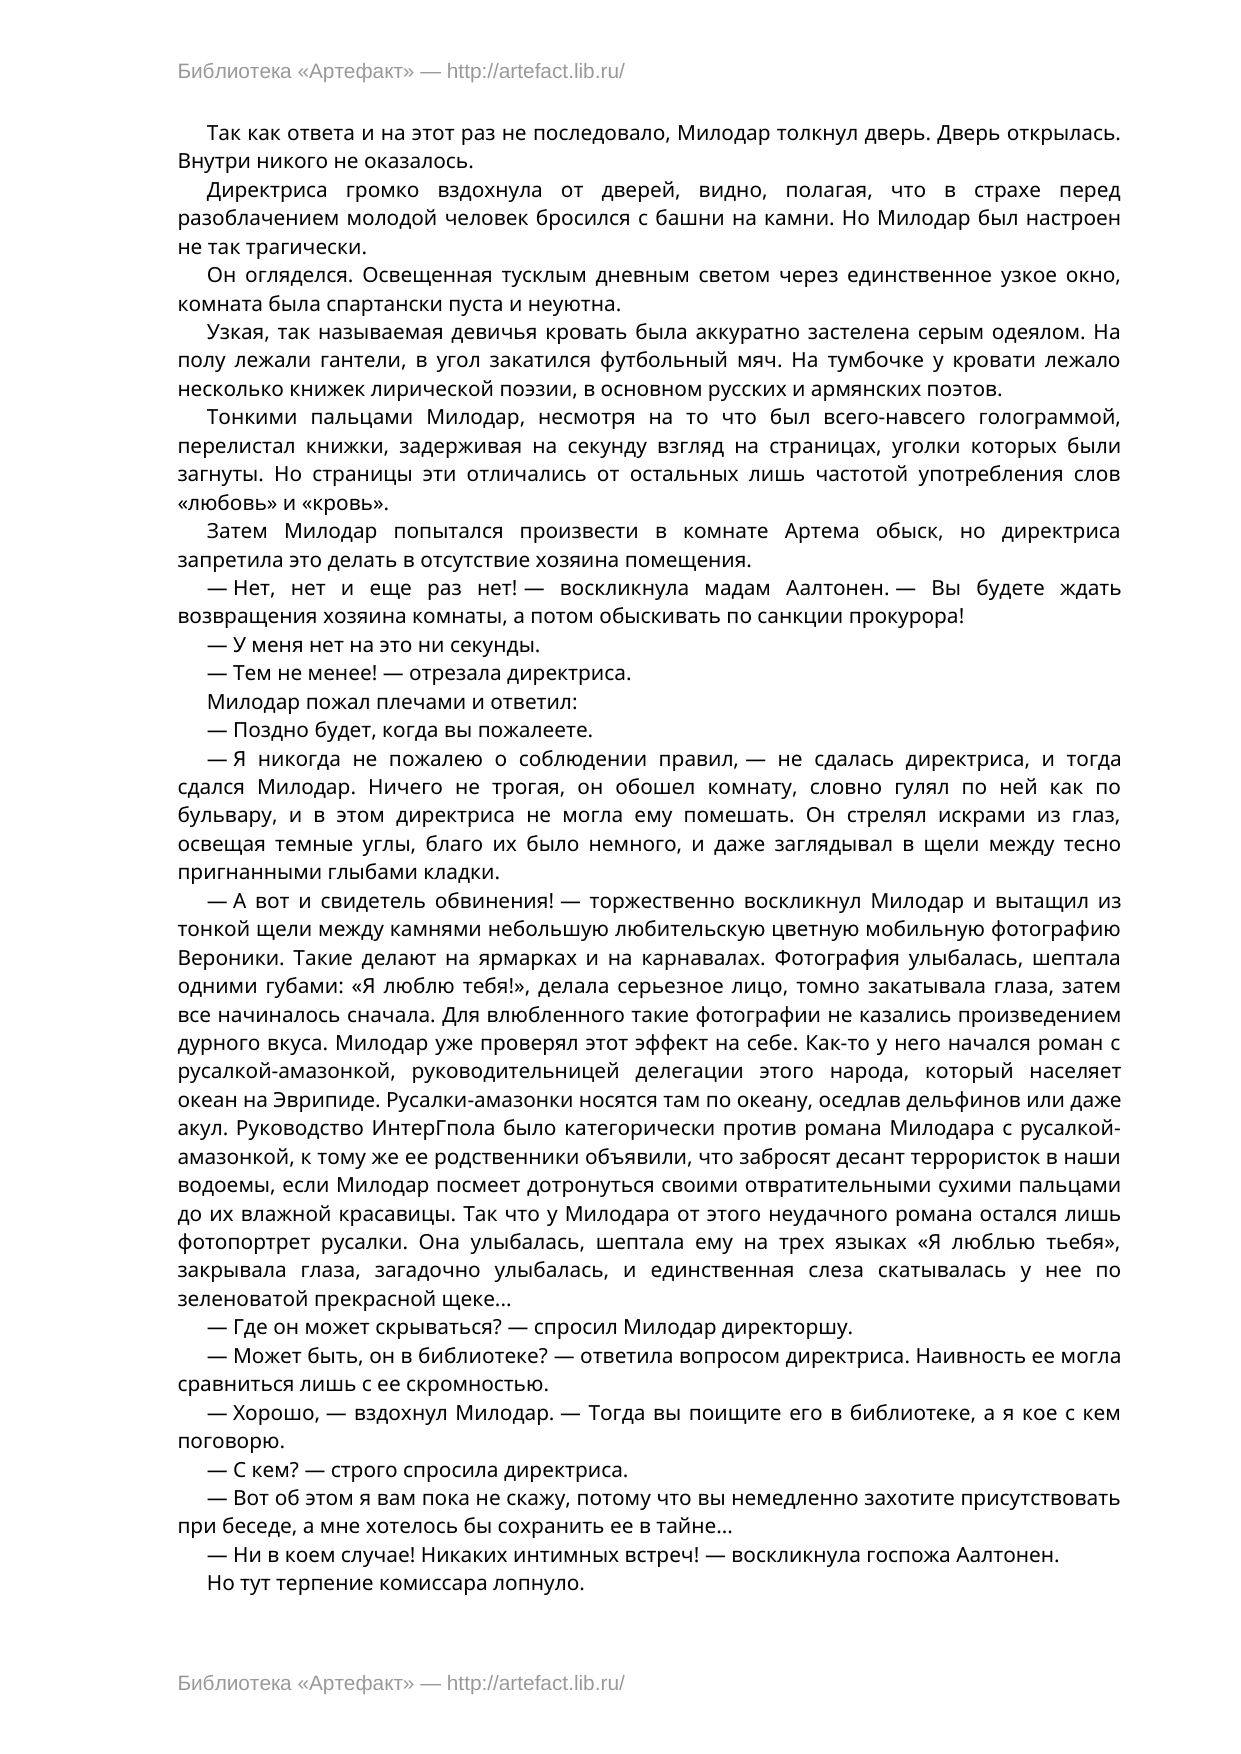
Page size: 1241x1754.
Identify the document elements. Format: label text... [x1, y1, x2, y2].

text — Тем не менее! — отрезала директриса. [177, 658, 1122, 687]
text Милодар пожал плечами и ответил: [177, 687, 1122, 715]
text Он огляделся. Освещенная тусклым дневным светом через единственное узкое окно, комната была спартански пуста и неуютна. [177, 260, 1122, 317]
text — А вот и свидетель обвинения! — торжественно воскликнул Милодар и вытащил из тонкой щели между камнями небольшую любительскую цветную мобильную фотографию Вероники. Такие делают на ярмарках и на карнавалах. Фотография улыбалась, шептала одними губами: «Я люблю тебя!», делала серьезное лицо, томно закатывала глаза, затем все начиналось сначала. Для влюбленного такие фотографии не казались произведением дурного вкуса. Милодар уже проверял этот эффект на себе. Как-то у него начался роман с русалкой-амазонкой, руководительницей делегации этого народа, который населяет океан на Эврипиде. Русалки-амазонки носятся там по океану, оседлав дельфинов или даже акул. Руководство ИнтерГпола было категорически против романа Милодара с русалкой-амазонкой, к тому же ее родственники объявили, что забросят десант террористок в наши водоемы, если Милодар посмеет дотронуться своими отвратительными сухими пальцами до их влажной красавицы. Так что у Милодара от этого неудачного романа остался лишь фотопортрет русалки. Она улыбалась, шептала ему на трех языках «Я люблью тьебя», закрывала глаза, загадочно улыбалась, и единственная слеза скатывалась у нее по зеленоватой прекрасной щеке... [177, 886, 1122, 1312]
text Директриса громко вздохнула от дверей, видно, полагая, что в страхе перед разоблачением молодой человек бросился с башни на камни. Но Милодар был настроен не так трагически. [177, 175, 1122, 260]
text — Вот об этом я вам пока не скажу, потому что вы немедленно захотите присутствовать при беседе, а мне хотелось бы сохранить ее в тайне... [177, 1483, 1122, 1540]
text Тонкими пальцами Милодар, несмотря на то что был всего-навсего голограммой, перелистал книжки, задерживая на секунду взгляд на страницах, уголки которых были загнуты. Но страницы эти отличались от остальных лишь частотой употребления слов «любовь» и «кровь». [177, 402, 1122, 516]
text — Я никогда не пожалею о соблюдении правил, — не сдалась директриса, и тогда сдался Милодар. Ничего не трогая, он обошел комнату, словно гулял по ней как по бульвару, и в этом директриса не могла ему помешать. Он стрелял искрами из глаз, освещая темные углы, благо их было немного, и даже заглядывал в щели между тесно пригнанными глыбами кладки. [177, 744, 1122, 886]
text — Ни в коем случае! Никаких интимных встреч! — воскликнула госпожа Аалтонен. [177, 1540, 1122, 1568]
text Так как ответа и на этот раз не последовало, Милодар толкнул дверь. Дверь открылась. Внутри никого не оказалось. [177, 118, 1122, 175]
text — Может быть, он в библиотеке? — ответила вопросом директриса. Наивность ее могла сравниться лишь с ее скромностью. [177, 1341, 1122, 1398]
text — Нет, нет и еще раз нет! — воскликнула мадам Аалтонен. — Вы будете ждать возвращения хозяина комнаты, а потом обыскивать по санкции прокурора! [177, 573, 1122, 630]
text — Хорошо, — вздохнул Милодар. — Тогда вы поищите его в библиотеке, а я кое с кем поговорю. [177, 1398, 1122, 1455]
text — С кем? — строго спросила директриса. [177, 1455, 1122, 1483]
text Но тут терпение комиссара лопнуло. [177, 1568, 1122, 1597]
text Затем Милодар попытался произвести в комнате Артема обыск, но директриса запретила это делать в отсутствие хозяина помещения. [177, 516, 1122, 573]
text — Где он может скрываться? — спросил Милодар директоршу. [177, 1312, 1122, 1341]
text — Поздно будет, когда вы пожалеете. [177, 715, 1122, 744]
text Узкая, так называемая девичья кровать была аккуратно застелена серым одеялом. На полу лежали гантели, в угол закатился футбольный мяч. На тумбочке у кровати лежало несколько книжек лирической поэзии, в основном русских и армянских поэтов. [177, 317, 1122, 402]
text — У меня нет на это ни секунды. [177, 630, 1122, 658]
